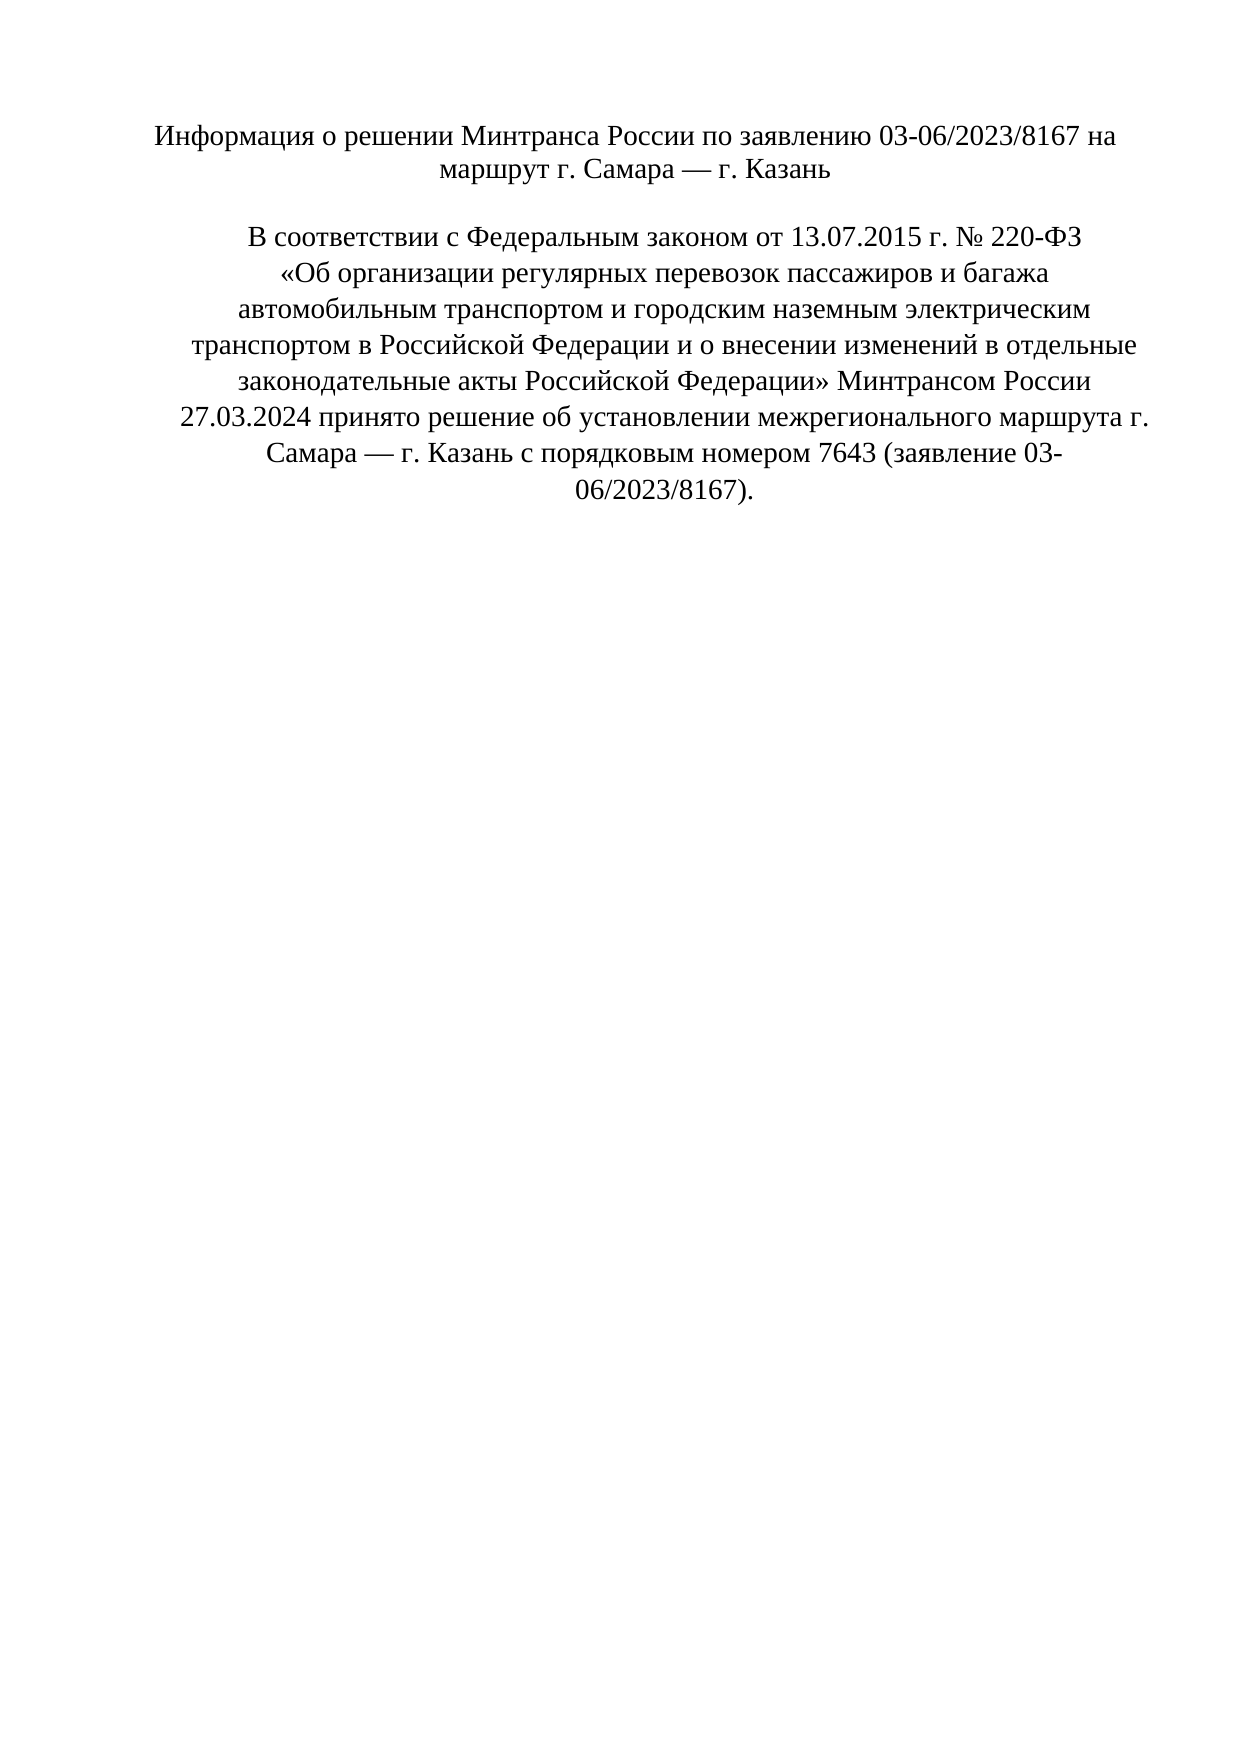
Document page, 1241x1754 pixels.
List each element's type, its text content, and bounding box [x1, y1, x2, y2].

text Информация о решении Минтранса России по заявлению 03-06/2023/8167 на маршрут г. Самара — г. Казань [118, 118, 1152, 185]
text В соответствии с Федеральным законом от 13.07.2015 г. № 220-ФЗ «Об организации регулярных перевозок пассажиров и багажа автомобильным транспортом и городским наземным электрическим транспортом в Российской Федерации и о внесении изменений в отдельные законодательные акты Российской Федерации» Минтрансом России 27.03.2024 принято решение об установлении межрегионального маршрута г. Самара — г. Казань с порядковым номером 7643 (заявление 03-06/2023/8167). [177, 219, 1152, 505]
